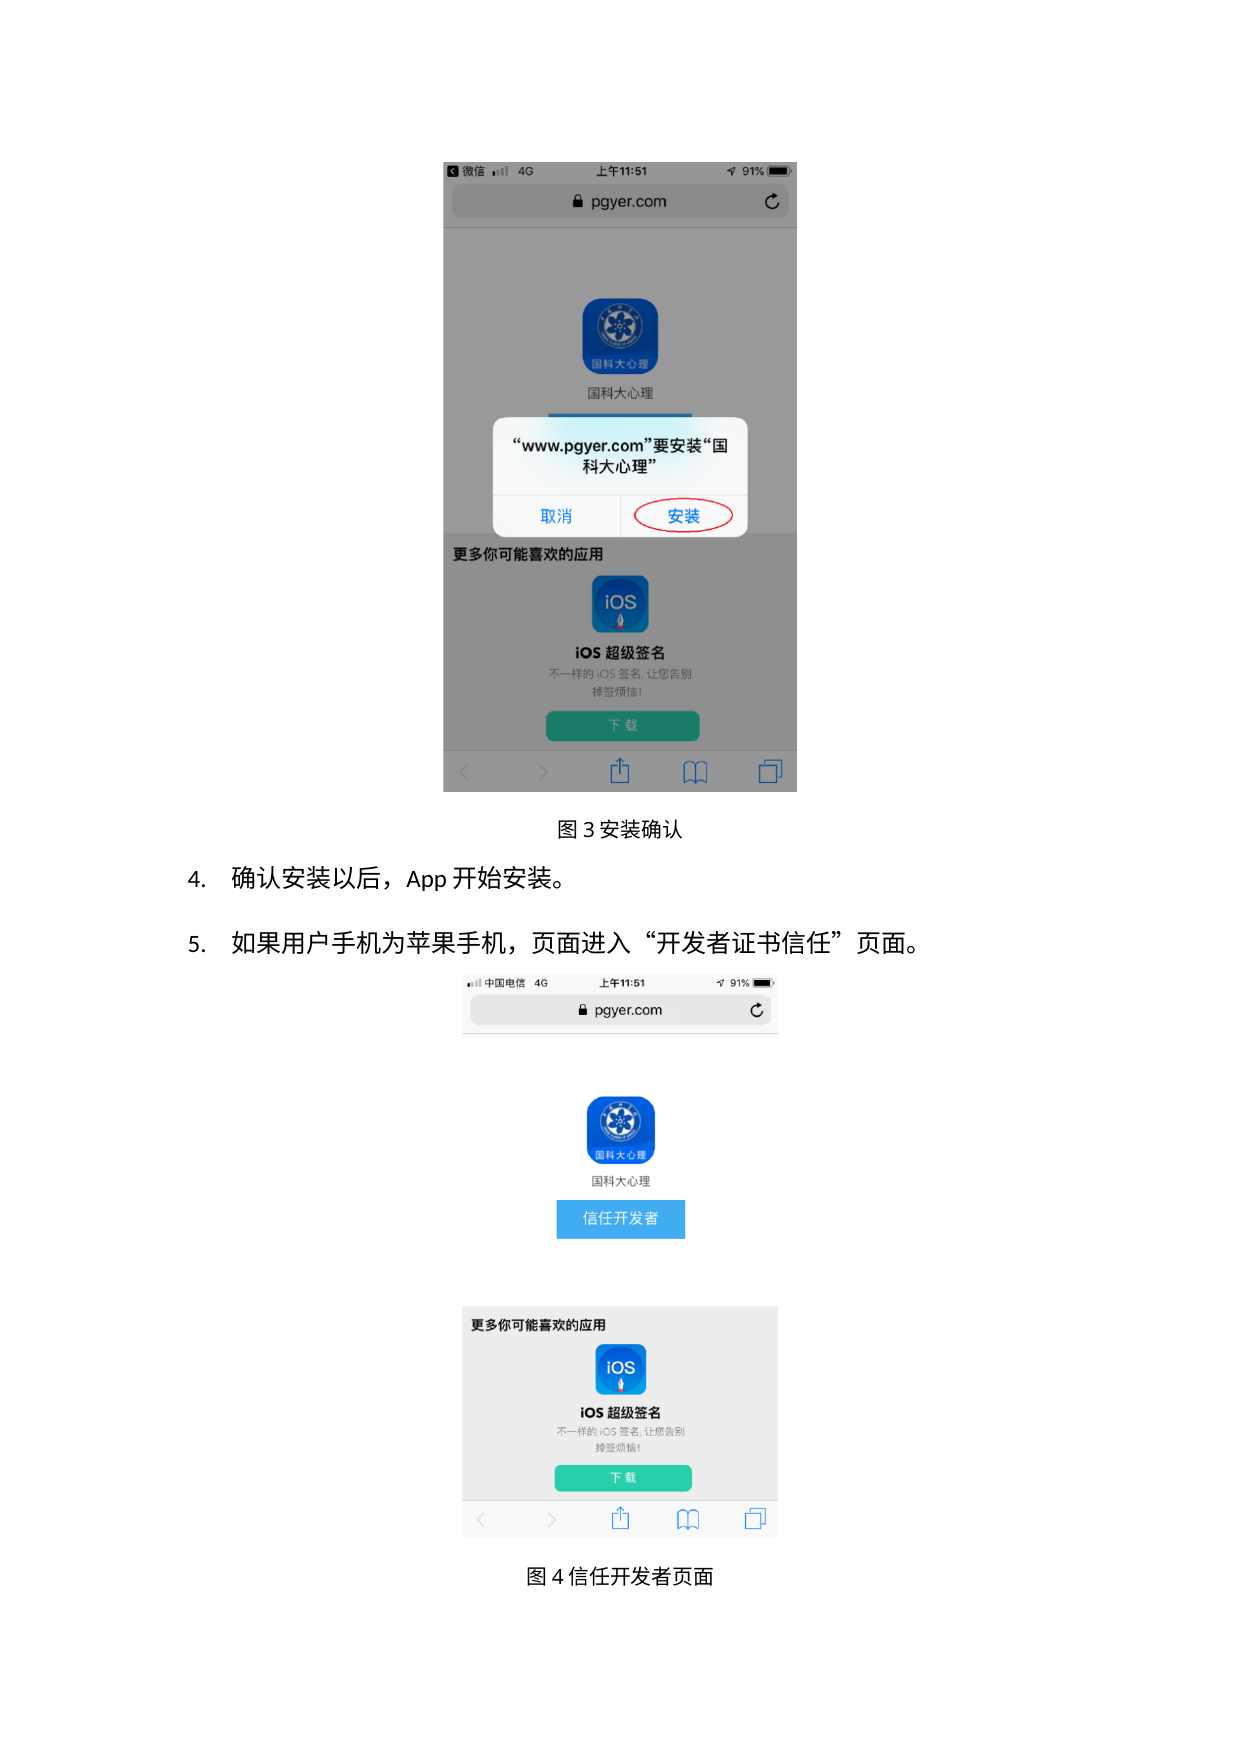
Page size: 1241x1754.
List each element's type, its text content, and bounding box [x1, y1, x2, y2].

list 如果用户手机为苹果手机，页面进入“开发者证书信任”页面。 [187, 909, 1053, 974]
list 确认安装以后，App开始安装。 [187, 844, 1053, 909]
text 图 3 安装确认 [187, 812, 1053, 844]
text 图 4 信任开发者页面 [187, 1559, 1053, 1592]
picture [443, 162, 797, 792]
picture [462, 974, 778, 1537]
